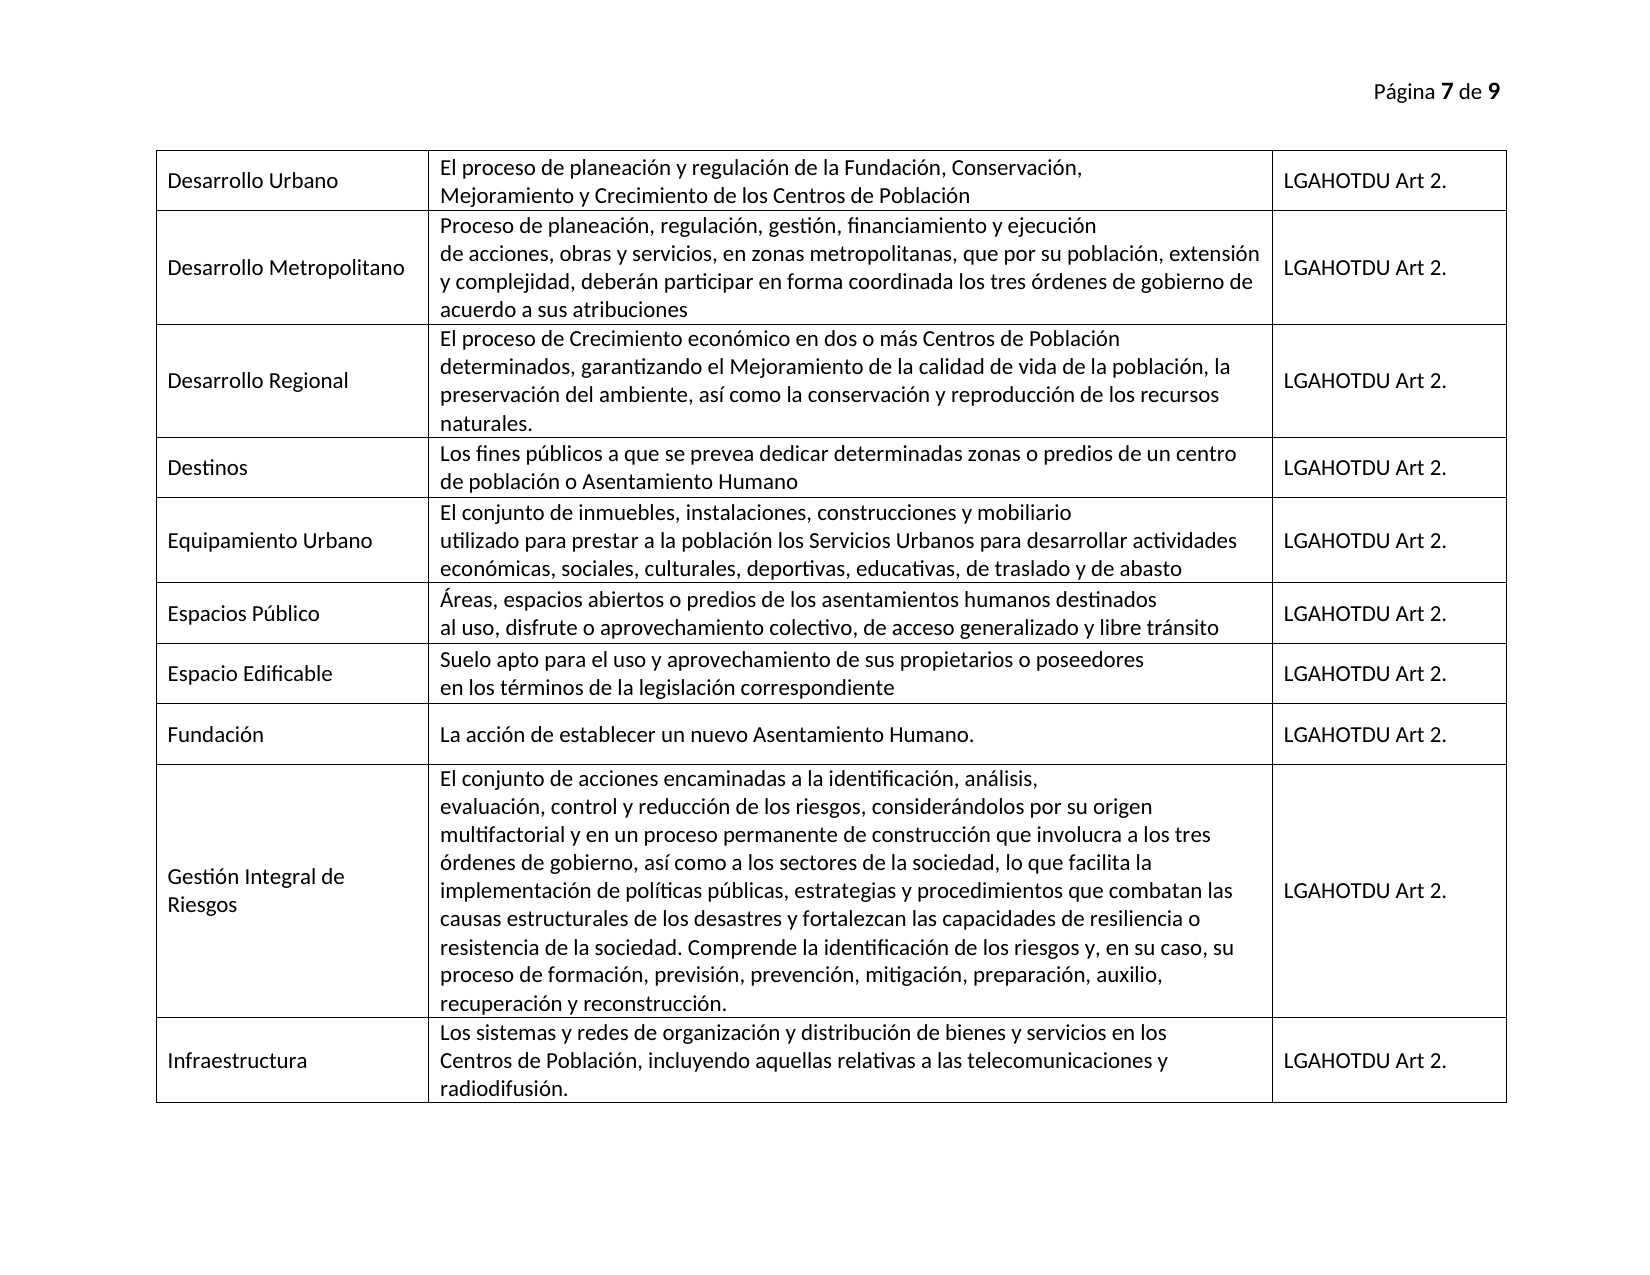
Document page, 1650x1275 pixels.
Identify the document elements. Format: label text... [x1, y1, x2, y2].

table_cell Gestión Integral de Riesgos [157, 765, 428, 1017]
table_cell Desarrollo Metropolitano [157, 211, 428, 323]
table_cell La acción de establecer un nuevo Asentamiento Humano. [429, 704, 1272, 763]
table_cell Espacios Público [157, 583, 428, 643]
table_cell LGAHOTDU Art 2. [1273, 325, 1506, 437]
table_cell LGAHOTDU Art 2. [1273, 1018, 1506, 1102]
table_cell Desarrollo Regional [157, 325, 428, 437]
table_cell Equipamiento Urbano [157, 498, 428, 582]
table_cell El conjunto de acciones encaminadas a la identificación, análisis, evaluación, control y reducción de los riesgos, considerándolos por su origen multifactorial y en un proceso permanente de construcción que involucra a los tres órdenes de gobierno, así como a los sectores de la sociedad, lo que facilita la implementación de políticas públicas, estrategias y procedimientos que combatan las causas estructurales de los desastres y fortalezcan las capacidades de resiliencia o resistencia de la sociedad. Comprende la identificación de los riesgos y, en su caso, su proceso de formación, previsión, prevención, mitigación, preparación, auxilio, recuperación y reconstrucción. [429, 765, 1272, 1017]
table_cell LGAHOTDU Art 2. [1273, 151, 1506, 210]
table_cell El proceso de planeación y regulación de la Fundación, Conservación, Mejoramiento y Crecimiento de los Centros de Población [429, 151, 1272, 210]
table_cell LGAHOTDU Art 2. [1273, 704, 1506, 763]
table_cell Los fines públicos a que se prevea dedicar determinadas zonas o predios de un centro de población o Asentamiento Humano [429, 438, 1272, 497]
table_cell Espacio Edificable [157, 644, 428, 703]
table_cell LGAHOTDU Art 2. [1273, 211, 1506, 323]
table_cell Proceso de planeación, regulación, gestión, financiamiento y ejecución de acciones, obras y servicios, en zonas metropolitanas, que por su población, extensión y complejidad, deberán participar en forma coordinada los tres órdenes de gobierno de acuerdo a sus atribuciones [429, 211, 1272, 323]
table_cell El proceso de Crecimiento económico en dos o más Centros de Población determinados, garantizando el Mejoramiento de la calidad de vida de la población, la preservación del ambiente, así como la conservación y reproducción de los recursos naturales. [429, 325, 1272, 437]
table_cell Fundación [157, 704, 428, 763]
table_cell Destinos [157, 438, 428, 497]
table_cell Áreas, espacios abiertos o predios de los asentamientos humanos destinados al uso, disfrute o aprovechamiento colectivo, de acceso generalizado y libre tránsito [429, 583, 1272, 643]
table_cell LGAHOTDU Art 2. [1273, 583, 1506, 643]
table_cell LGAHOTDU Art 2. [1273, 438, 1506, 497]
table_cell LGAHOTDU Art 2. [1273, 498, 1506, 582]
table_cell El conjunto de inmuebles, instalaciones, construcciones y mobiliario utilizado para prestar a la población los Servicios Urbanos para desarrollar actividades económicas, sociales, culturales, deportivas, educativas, de traslado y de abasto [429, 498, 1272, 582]
table_cell Suelo apto para el uso y aprovechamiento de sus propietarios o poseedores en los términos de la legislación correspondiente [429, 644, 1272, 703]
table_cell LGAHOTDU Art 2. [1273, 644, 1506, 703]
table_cell Desarrollo Urbano [157, 151, 428, 210]
table_cell LGAHOTDU Art 2. [1273, 765, 1506, 1017]
table_cell Infraestructura [157, 1018, 428, 1102]
table_cell Los sistemas y redes de organización y distribución de bienes y servicios en los Centros de Población, incluyendo aquellas relativas a las telecomunicaciones y radiodifusión. [429, 1018, 1272, 1102]
